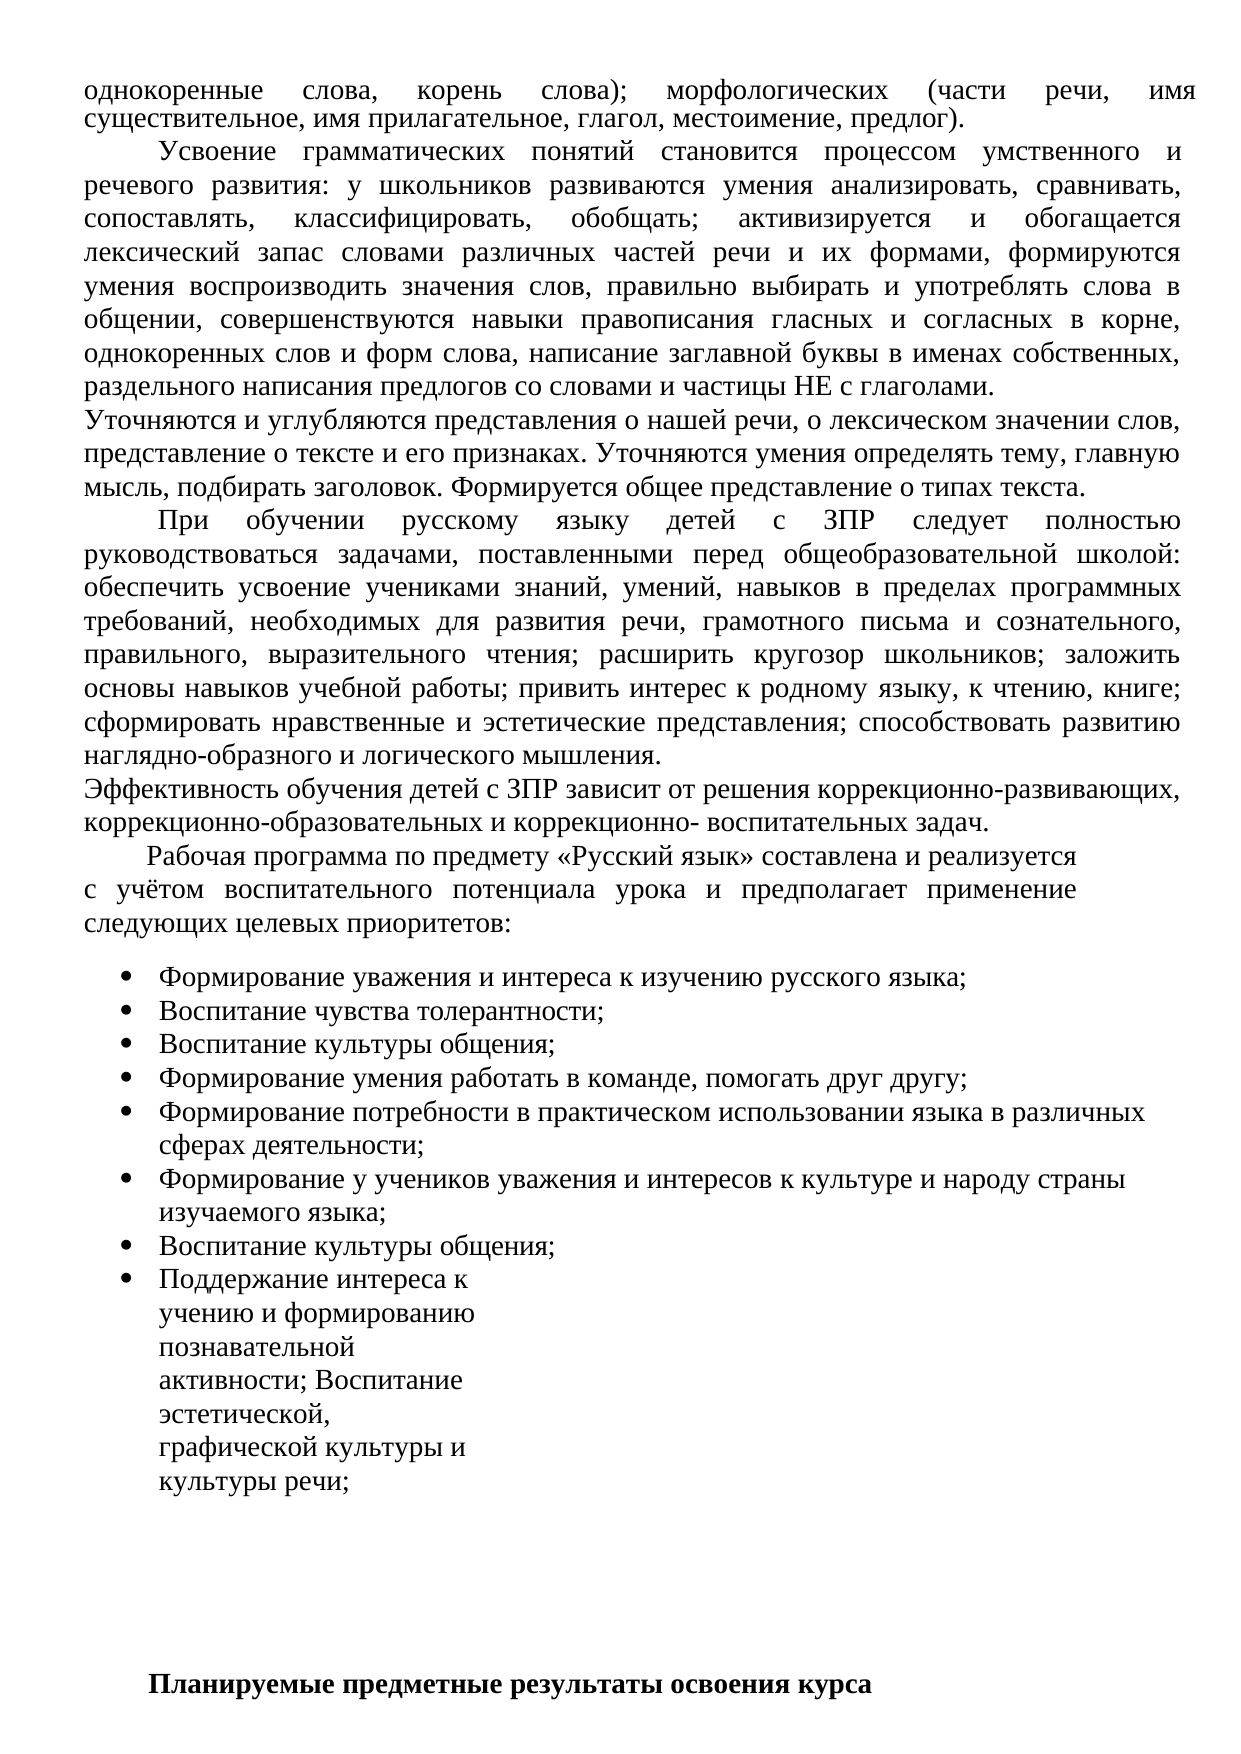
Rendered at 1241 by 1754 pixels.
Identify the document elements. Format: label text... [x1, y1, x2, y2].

list Формирование у учеников уважения и интересов к культуре и народу страны изучаемого языка; [121, 1161, 1196, 1228]
text Усвоение грамматических понятий становится процессом умственного и речевого развития: у школьников развиваются умения анализировать, сравнивать, сопоставлять, классифицировать, обобщать; активизируется и обогащается лексический запас словами различных частей речи и их формами, формируются умения воспроизводить значения слов, правильно выбирать и употреблять слова в общении, совершенствуются навыки правописания гласных и согласных в корне, однокоренных слов и форм слова, написание заглавной буквы в именах собственных, раздельного написания предлогов со словами и частицы НЕ с глаголами. [84, 133, 1182, 402]
list Формирование уважения и интереса к изучению русского языка; [121, 959, 1196, 993]
subtitle Планируемые предметные результаты освоения курса [148, 1666, 1196, 1700]
text Эффективность обучения детей с ЗПР зависит от решения коррекционно-развивающих, коррекционно-образовательных и коррекционно- воспитательных задач. [84, 771, 1182, 838]
list Воспитание культуры общения; [121, 1026, 1196, 1060]
list Поддержание интереса к учению и формированию познавательной активности; Воспитание эстетической, графической культуры и культуры речи; [121, 1262, 496, 1497]
list Воспитание чувства толерантности; [121, 993, 1196, 1026]
text однокоренные слова, корень слова); морфологических (части речи, имя существительное, имя прилагательное, глагол, местоимение, предлог). [84, 76, 1196, 133]
text При обучении русскому языку детей с ЗПР следует полностью руководствоваться задачами, поставленными перед общеобразовательной школой: обеспечить усвоение учениками знаний, умений, навыков в пределах программных требований, необходимых для развития речи, грамотного письма и сознательного, правильного, выразительного чтения; расширить кругозор школьников; заложить основы навыков учебной работы; привить интерес к родному языку, к чтению, книге; сформировать нравственные и эстетические представления; способствовать развитию наглядно-образного и логического мышления. [84, 502, 1182, 771]
text Рабочая программа по предмету «Русский язык» составлена и реализуется с учётом воспитательного потенциала урока и предполагает применение следующих целевых приоритетов: [84, 838, 1077, 939]
list Формирование умения работать в команде, помогать друг другу; [121, 1060, 1196, 1094]
list Формирование потребности в практическом использовании языка в различных сферах деятельности; [121, 1094, 1196, 1161]
list Воспитание культуры общения; [121, 1228, 1196, 1262]
text Уточняются и углубляются представления о нашей речи, о лексическом значении слов, представление о тексте и его признаках. Уточняются умения определять тему, главную мысль, подбирать заголовок. Формируется общее представление о типах текста. [84, 402, 1182, 502]
